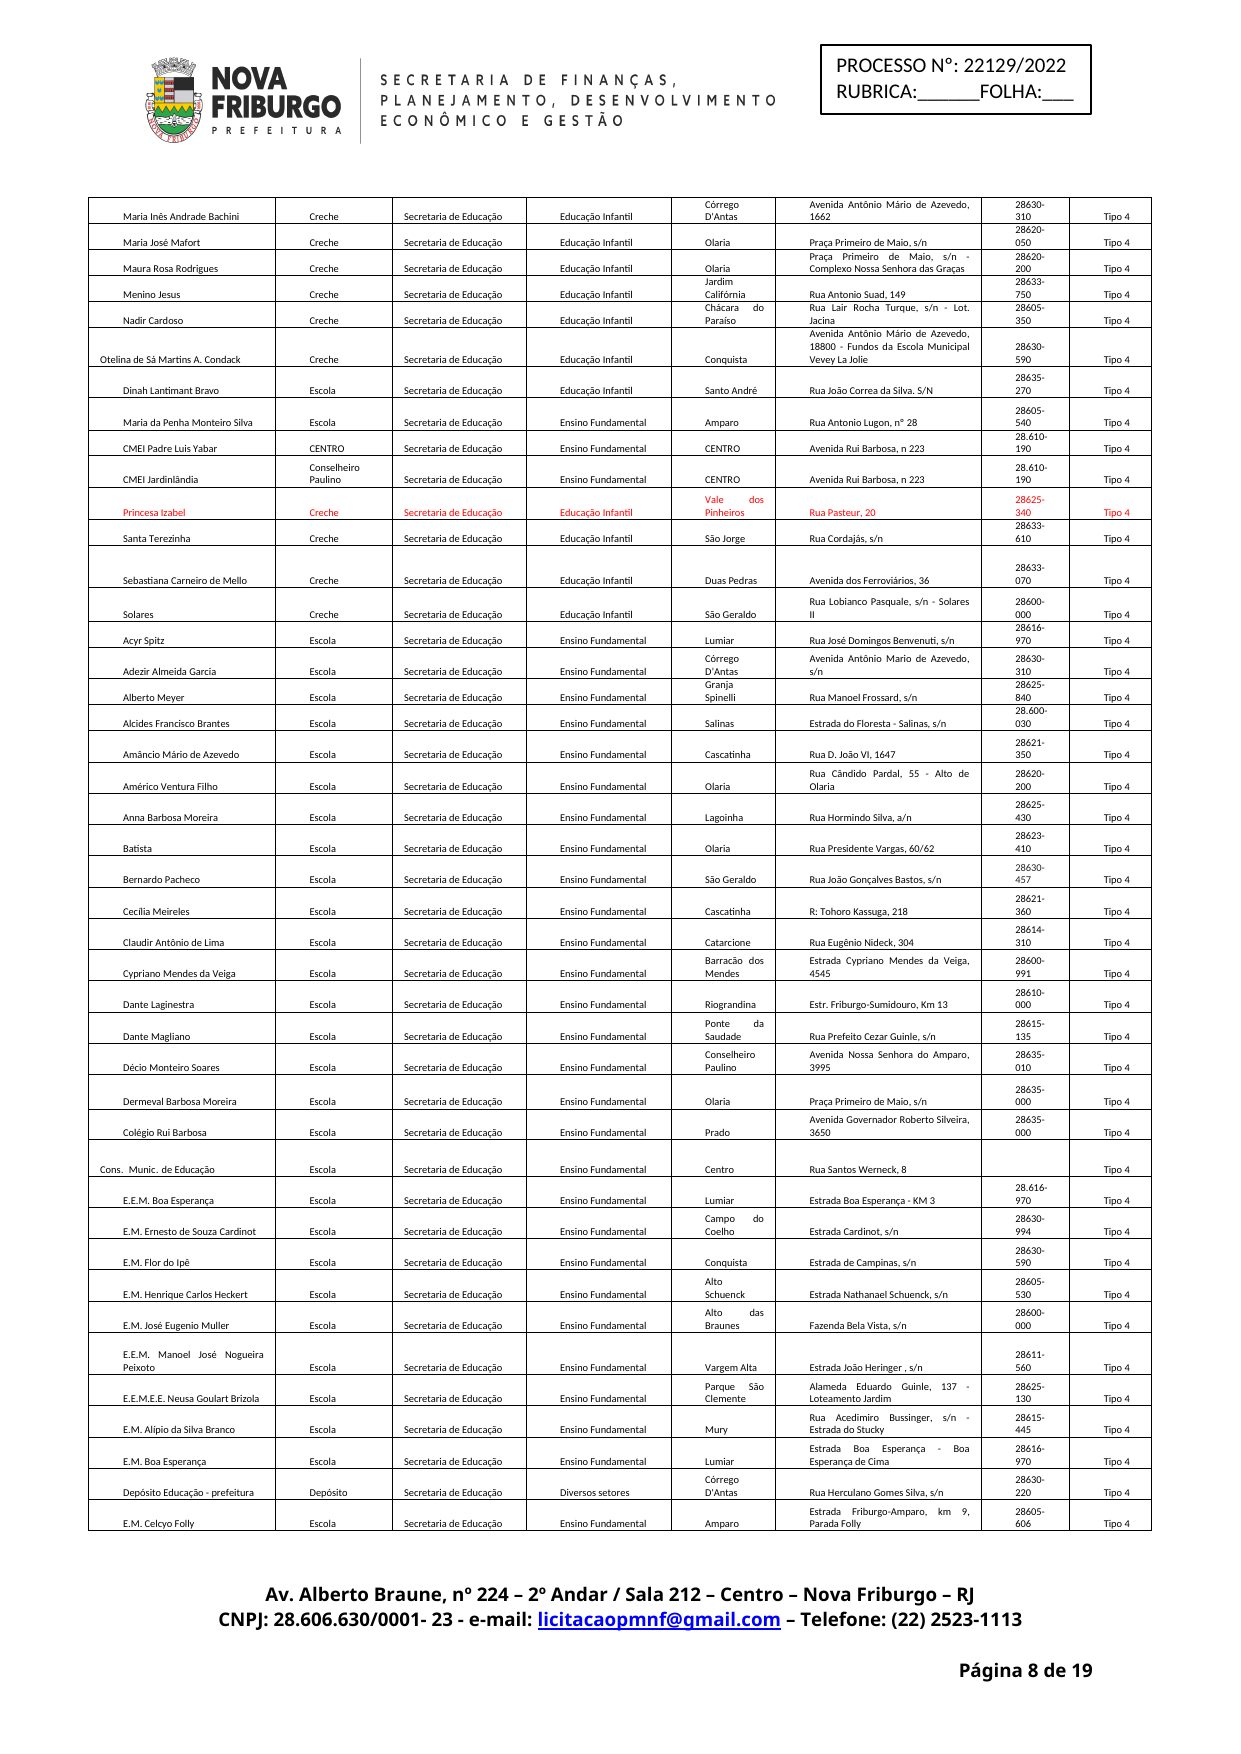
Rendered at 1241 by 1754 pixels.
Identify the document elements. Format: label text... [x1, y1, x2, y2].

table_cell Rua Hormindo Silva, a/n [776, 794, 981, 824]
table_cell 28625-130 [982, 1375, 1069, 1405]
table_cell São Geraldo [672, 588, 775, 621]
table_cell Olaria [672, 825, 775, 855]
table_cell Secretaria de Educação [393, 1438, 526, 1468]
table_cell Alameda Eduardo Guinle, 137 - Loteamento Jardim [776, 1375, 981, 1405]
table_cell Alcides Francisco Brantes [89, 705, 275, 730]
table_cell Escola [276, 1406, 392, 1437]
table_cell Tipo 4 [1070, 731, 1151, 761]
table_cell Ensino Fundamental [527, 763, 671, 793]
table_cell Secretaria de Educação [393, 1375, 526, 1405]
table_cell Estrada Friburgo-Amparo, km 9, Parada Folly [776, 1500, 981, 1530]
table_cell Alberto Meyer [89, 679, 275, 704]
table_cell Secretaria de Educação [393, 679, 526, 704]
table_cell Catarcione [672, 919, 775, 949]
table_cell Jardim Califórnia [672, 276, 775, 301]
table_cell Vargem Alta [672, 1333, 775, 1374]
table_cell Secretaria de Educação [393, 888, 526, 918]
table_cell Cecília Meireles [89, 888, 275, 918]
table_cell Creche [276, 276, 392, 301]
table_cell Ensino Fundamental [527, 1110, 671, 1139]
table_cell Diversos setores [527, 1469, 671, 1499]
table_cell Lagoinha [672, 794, 775, 824]
table_cell Educação Infantil [527, 250, 671, 275]
table_cell Secretaria de Educação [393, 1140, 526, 1176]
table_cell Granja Spinelli [672, 679, 775, 704]
table_cell Dante Magliano [89, 1013, 275, 1043]
table_cell Secretaria de Educação [393, 1044, 526, 1074]
table_cell 28620-200 [982, 250, 1069, 275]
table_cell Secretaria de Educação [393, 1208, 526, 1238]
table_cell Ensino Fundamental [527, 1270, 671, 1301]
table_cell Tipo 4 [1070, 302, 1151, 327]
table_cell 28605-350 [982, 302, 1069, 327]
table_cell E.M. Celcyo Folly [89, 1500, 275, 1530]
table_cell Estrada Boa Esperança - Boa Esperança de Cima [776, 1438, 981, 1468]
table_cell Ensino Fundamental [527, 1500, 671, 1530]
table_cell Estrada de Campinas, s/n [776, 1239, 981, 1269]
table_cell Campo do Coelho [672, 1208, 775, 1238]
table_cell E.M. Flor do Ipê [89, 1239, 275, 1269]
table_cell Escola [276, 648, 392, 678]
table_cell Escola [276, 731, 392, 761]
table_cell Rua Prefeito Cezar Guinle, s/n [776, 1013, 981, 1043]
table_cell 28615-135 [982, 1013, 1069, 1043]
table_cell Tipo 4 [1070, 1239, 1151, 1269]
table_cell Cons. Munic. de Educação [89, 1140, 275, 1176]
table_cell Ensino Fundamental [527, 1140, 671, 1176]
table_cell Conquista [672, 1239, 775, 1269]
table_cell Creche [276, 488, 392, 519]
table_cell Vale dos Pinheiros [672, 488, 775, 519]
table_cell Secretaria de Educação [393, 1177, 526, 1207]
table_cell Córrego D’Antas [672, 648, 775, 678]
table_cell Escola [276, 1270, 392, 1301]
table_cell Secretaria de Educação [393, 302, 526, 327]
table_cell 28621-360 [982, 888, 1069, 918]
table_cell Secretaria de Educação [393, 488, 526, 519]
table_cell Ensino Fundamental [527, 1044, 671, 1074]
table_cell Secretaria de Educação [393, 431, 526, 455]
table_cell Fazenda Bela Vista, s/n [776, 1302, 981, 1332]
table_cell Tipo 4 [1070, 763, 1151, 793]
table_cell CENTRO [672, 431, 775, 455]
table_cell Secretaria de Educação [393, 731, 526, 761]
table_cell Educação Infantil [527, 224, 671, 249]
table_cell Secretaria de Educação [393, 250, 526, 275]
table_cell Ponte da Saudade [672, 1013, 775, 1043]
table_cell 28.616-970 [982, 1177, 1069, 1207]
table_cell 28630-220 [982, 1469, 1069, 1499]
table_cell Educação Infantil [527, 488, 671, 519]
table_cell R: Tohoro Kassuga, 218 [776, 888, 981, 918]
table_cell Secretaria de Educação [393, 763, 526, 793]
table_cell Secretaria de Educação [393, 367, 526, 397]
table_cell 28625-840 [982, 679, 1069, 704]
table_cell 28611-560 [982, 1333, 1069, 1374]
table_cell Rua Cordajás, s/n [776, 520, 981, 545]
table_cell Anna Barbosa Moreira [89, 794, 275, 824]
table_cell CENTRO [276, 431, 392, 455]
table_cell Escola [276, 705, 392, 730]
table_cell São Jorge [672, 520, 775, 545]
table_cell Estrada do Floresta - Salinas, s/n [776, 705, 981, 730]
table_cell Tipo 4 [1070, 1110, 1151, 1139]
table_cell Secretaria de Educação [393, 1406, 526, 1437]
table_cell Tipo 4 [1070, 679, 1151, 704]
table_cell Rua Santos Werneck, 8 [776, 1140, 981, 1176]
table_cell Avenida Governador Roberto Silveira, 3650 [776, 1110, 981, 1139]
table_cell Dante Laginestra [89, 981, 275, 1011]
table_cell Escola [276, 1333, 392, 1374]
table_cell Praça Primeiro de Maio, s/n [776, 224, 981, 249]
table_cell Rua Herculano Gomes Silva, s/n [776, 1469, 981, 1499]
table_cell Maura Rosa Rodrigues [89, 250, 275, 275]
table_cell Tipo 4 [1070, 1177, 1151, 1207]
table_cell Educação Infantil [527, 367, 671, 397]
table_cell 28605-530 [982, 1270, 1069, 1301]
table_cell Tipo 4 [1070, 276, 1151, 301]
table_cell Colégio Rui Barbosa [89, 1110, 275, 1139]
table_cell Claudir Antônio de Lima [89, 919, 275, 949]
table_cell Secretaria de Educação [393, 1110, 526, 1139]
table_cell Rua João Correa da Silva. S/N [776, 367, 981, 397]
table_cell Tipo 4 [1070, 1044, 1151, 1074]
table_cell 28600-991 [982, 950, 1069, 980]
table_cell 28600-000 [982, 588, 1069, 621]
table_cell Maria Inês Andrade Bachini [89, 198, 275, 223]
table_cell Escola [276, 398, 392, 429]
table_cell Praça Primeiro de Maio, s/n - Complexo Nossa Senhora das Graças [776, 250, 981, 275]
table_cell Creche [276, 224, 392, 249]
table_cell Creche [276, 198, 392, 223]
table_cell Ensino Fundamental [527, 919, 671, 949]
table_cell Solares [89, 588, 275, 621]
table_cell Américo Ventura Filho [89, 763, 275, 793]
table_cell Escola [276, 950, 392, 980]
table_cell Ensino Fundamental [527, 888, 671, 918]
table_cell E.M. José Eugenio Muller [89, 1302, 275, 1332]
table_cell Escola [276, 1208, 392, 1238]
table_cell Secretaria de Educação [393, 648, 526, 678]
table_cell Escola [276, 825, 392, 855]
table_cell Secretaria de Educação [393, 328, 526, 366]
table_cell Rua Presidente Vargas, 60/62 [776, 825, 981, 855]
picture [126, 45, 805, 154]
table_cell Tipo 4 [1070, 224, 1151, 249]
table_cell 28635-270 [982, 367, 1069, 397]
table_cell Duas Pedras [672, 546, 775, 587]
table_cell 28616-970 [982, 622, 1069, 647]
table_cell Rua Acedimiro Bussinger, s/n - Estrada do Stucky [776, 1406, 981, 1437]
table_cell Rua Pasteur, 20 [776, 488, 981, 519]
table_cell 28630-994 [982, 1208, 1069, 1238]
table_cell Escola [276, 1302, 392, 1332]
table_cell 28605-540 [982, 398, 1069, 429]
table_cell Avenida Nossa Senhora do Amparo, 3995 [776, 1044, 981, 1074]
table_cell Ensino Fundamental [527, 825, 671, 855]
table_cell Otelina de Sá Martins A. Condack [89, 328, 275, 366]
table_cell Creche [276, 328, 392, 366]
table_cell Escola [276, 1140, 392, 1176]
table_cell Maria José Mafort [89, 224, 275, 249]
table_cell Tipo 4 [1070, 888, 1151, 918]
table_cell Tipo 4 [1070, 546, 1151, 587]
table_cell Secretaria de Educação [393, 456, 526, 486]
table_cell Escola [276, 1013, 392, 1043]
table_cell Alto Schuenck [672, 1270, 775, 1301]
table_cell Barracão dos Mendes [672, 950, 775, 980]
table_cell E.M. Ernesto de Souza Cardinot [89, 1208, 275, 1238]
table_cell Adezir Almeida Garcia [89, 648, 275, 678]
table_cell Secretaria de Educação [393, 1239, 526, 1269]
table_cell Escola [276, 1239, 392, 1269]
table_cell 28620-200 [982, 763, 1069, 793]
table_cell Ensino Fundamental [527, 1177, 671, 1207]
table_cell Rua Antonio Lugon, nº 28 [776, 398, 981, 429]
table_cell Ensino Fundamental [527, 1239, 671, 1269]
table_cell Ensino Fundamental [527, 1333, 671, 1374]
table_cell Salinas [672, 705, 775, 730]
table_cell 28600-000 [982, 1302, 1069, 1332]
table_cell 28615-445 [982, 1406, 1069, 1437]
table_cell Escola [276, 1375, 392, 1405]
table_cell Santo André [672, 367, 775, 397]
table_cell Rua D. João VI, 1647 [776, 731, 981, 761]
table_cell 28.610-190 [982, 456, 1069, 486]
table_cell 28635-000 [982, 1110, 1069, 1139]
table_cell Secretaria de Educação [393, 1469, 526, 1499]
table_cell Educação Infantil [527, 276, 671, 301]
table_cell 28625-430 [982, 794, 1069, 824]
table_cell 28616-970 [982, 1438, 1069, 1468]
table_cell Secretaria de Educação [393, 705, 526, 730]
table_cell Ensino Fundamental [527, 1013, 671, 1043]
table_cell Creche [276, 302, 392, 327]
table_cell 28635-000 [982, 1075, 1069, 1108]
table_cell Tipo 4 [1070, 1438, 1151, 1468]
table_cell Escola [276, 856, 392, 886]
table_cell Escola [276, 1044, 392, 1074]
table_cell Avenida Rui Barbosa, n 223 [776, 431, 981, 455]
table_cell Escola [276, 367, 392, 397]
table_cell Educação Infantil [527, 198, 671, 223]
table_cell Conselheiro Paulino [276, 456, 392, 486]
table_cell Décio Monteiro Soares [89, 1044, 275, 1074]
table_cell Secretaria de Educação [393, 1333, 526, 1374]
table_cell 28630-310 [982, 648, 1069, 678]
table_cell Tipo 4 [1070, 1013, 1151, 1043]
table_cell Acyr Spitz [89, 622, 275, 647]
table_cell Ensino Fundamental [527, 679, 671, 704]
table_cell Secretaria de Educação [393, 588, 526, 621]
table_cell Ensino Fundamental [527, 981, 671, 1011]
table_cell 28633-610 [982, 520, 1069, 545]
table_cell Ensino Fundamental [527, 1406, 671, 1437]
table_cell Avenida Rui Barbosa, n 223 [776, 456, 981, 486]
table_cell Secretaria de Educação [393, 520, 526, 545]
table_cell Tipo 4 [1070, 1500, 1151, 1530]
table_cell Avenida Antônio Mário de Azevedo, 18800 - Fundos da Escola Municipal Vevey La Jolie [776, 328, 981, 366]
table_cell Tipo 4 [1070, 198, 1151, 223]
table_cell E.E.M.E.E. Neusa Goulart Brizola [89, 1375, 275, 1405]
table_cell 28.600-030 [982, 705, 1069, 730]
table_cell Educação Infantil [527, 588, 671, 621]
table_cell Tipo 4 [1070, 431, 1151, 455]
table_cell Escola [276, 1500, 392, 1530]
table_cell Secretaria de Educação [393, 950, 526, 980]
table_cell Maria da Penha Monteiro Silva [89, 398, 275, 429]
table_cell Depósito [276, 1469, 392, 1499]
table_cell Ensino Fundamental [527, 856, 671, 886]
table_cell 28635-010 [982, 1044, 1069, 1074]
table_cell 28630-590 [982, 328, 1069, 366]
table_cell Tipo 4 [1070, 398, 1151, 429]
table_cell Depósito Educação - prefeitura [89, 1469, 275, 1499]
table_cell Escola [276, 679, 392, 704]
table_cell Ensino Fundamental [527, 431, 671, 455]
table_cell Escola [276, 919, 392, 949]
table_cell Nadir Cardoso [89, 302, 275, 327]
table_cell Ensino Fundamental [527, 794, 671, 824]
table_cell CMEI Jardinlândia [89, 456, 275, 486]
table_cell 28633-750 [982, 276, 1069, 301]
table_cell Tipo 4 [1070, 1302, 1151, 1332]
table_cell Córrego D'Antas [672, 1469, 775, 1499]
table_cell Ensino Fundamental [527, 1302, 671, 1332]
table_cell Secretaria de Educação [393, 1302, 526, 1332]
table_cell Tipo 4 [1070, 705, 1151, 730]
table_cell Olaria [672, 224, 775, 249]
table_cell E.E.M. Boa Esperança [89, 1177, 275, 1207]
table_cell Ensino Fundamental [527, 622, 671, 647]
table_cell 28625-340 [982, 488, 1069, 519]
table_cell Ensino Fundamental [527, 398, 671, 429]
table_cell Secretaria de Educação [393, 198, 526, 223]
table_cell Lumiar [672, 1438, 775, 1468]
table_cell Chácara do Paraíso [672, 302, 775, 327]
table_cell Dermeval Barbosa Moreira [89, 1075, 275, 1108]
table_cell Escola [276, 981, 392, 1011]
table_cell Amparo [672, 1500, 775, 1530]
table_cell Tipo 4 [1070, 328, 1151, 366]
table_cell 28630-310 [982, 198, 1069, 223]
table_cell Escola [276, 794, 392, 824]
table_cell Ensino Fundamental [527, 648, 671, 678]
table_cell São Geraldo [672, 856, 775, 886]
table_cell Estrada Boa Esperança - KM 3 [776, 1177, 981, 1207]
table_cell Lumiar [672, 1177, 775, 1207]
table_cell Olaria [672, 250, 775, 275]
table_cell Tipo 4 [1070, 1333, 1151, 1374]
table_cell Parque São Clemente [672, 1375, 775, 1405]
table_cell Secretaria de Educação [393, 1075, 526, 1108]
table_cell 28621-350 [982, 731, 1069, 761]
table_cell 28614-310 [982, 919, 1069, 949]
table_cell Ensino Fundamental [527, 1075, 671, 1108]
table_cell Secretaria de Educação [393, 981, 526, 1011]
table_cell Escola [276, 1177, 392, 1207]
table_cell Secretaria de Educação [393, 919, 526, 949]
table_cell Avenida dos Ferroviários, 36 [776, 546, 981, 587]
table_cell Rua Antonio Suad, 149 [776, 276, 981, 301]
table_cell Tipo 4 [1070, 1375, 1151, 1405]
table_cell Tipo 4 [1070, 825, 1151, 855]
table_cell Educação Infantil [527, 546, 671, 587]
table_cell Ensino Fundamental [527, 731, 671, 761]
table_cell Conquista [672, 328, 775, 366]
table_cell Riograndina [672, 981, 775, 1011]
table_cell Dinah Lantimant Bravo [89, 367, 275, 397]
table_cell Conselheiro Paulino [672, 1044, 775, 1074]
table_cell Tipo 4 [1070, 856, 1151, 886]
table_cell Estrada Cardinot, s/n [776, 1208, 981, 1238]
table_cell Secretaria de Educação [393, 1013, 526, 1043]
table_cell Sebastiana Carneiro de Mello [89, 546, 275, 587]
table_cell Ensino Fundamental [527, 950, 671, 980]
table_cell Tipo 4 [1070, 950, 1151, 980]
table_cell Secretaria de Educação [393, 1500, 526, 1530]
table_cell Creche [276, 520, 392, 545]
table_cell Batista [89, 825, 275, 855]
table_cell Menino Jesus [89, 276, 275, 301]
table_cell Córrego D'Antas [672, 198, 775, 223]
table_cell Creche [276, 588, 392, 621]
table_cell Tipo 4 [1070, 1140, 1151, 1176]
table_cell Tipo 4 [1070, 622, 1151, 647]
table_cell Ensino Fundamental [527, 1208, 671, 1238]
table_cell Rua Eugênio Nideck, 304 [776, 919, 981, 949]
table_cell Rua Lair Rocha Turque, s/n - Lot. Jacina [776, 302, 981, 327]
table_cell Cascatinha [672, 731, 775, 761]
table_cell Escola [276, 622, 392, 647]
table_cell Rua Manoel Frossard, s/n [776, 679, 981, 704]
table_cell Educação Infantil [527, 302, 671, 327]
table_cell Tipo 4 [1070, 456, 1151, 486]
table_cell Ensino Fundamental [527, 705, 671, 730]
table_cell 28605-606 [982, 1500, 1069, 1530]
table_cell Escola [276, 763, 392, 793]
table_cell [982, 1140, 1069, 1176]
table_cell Tipo 4 [1070, 488, 1151, 519]
table_cell Bernardo Pacheco [89, 856, 275, 886]
table_cell Tipo 4 [1070, 794, 1151, 824]
table_cell CENTRO [672, 456, 775, 486]
table_cell Escola [276, 1438, 392, 1468]
table_cell Avenida Antônio Mario de Azevedo, s/n [776, 648, 981, 678]
table_cell Tipo 4 [1070, 1075, 1151, 1108]
table_cell Estrada João Heringer , s/n [776, 1333, 981, 1374]
table_cell Secretaria de Educação [393, 276, 526, 301]
table_cell Educação Infantil [527, 520, 671, 545]
table_cell Creche [276, 250, 392, 275]
table_cell CMEI Padre Luis Yabar [89, 431, 275, 455]
table_cell Lumiar [672, 622, 775, 647]
table_cell Tipo 4 [1070, 919, 1151, 949]
table_cell Tipo 4 [1070, 367, 1151, 397]
table_cell Educação Infantil [527, 328, 671, 366]
table_cell 28620-050 [982, 224, 1069, 249]
table_cell Tipo 4 [1070, 250, 1151, 275]
table_cell E.M. Henrique Carlos Heckert [89, 1270, 275, 1301]
table_cell Cypriano Mendes da Veiga [89, 950, 275, 980]
table_cell Secretaria de Educação [393, 622, 526, 647]
table_cell Secretaria de Educação [393, 794, 526, 824]
table_cell Tipo 4 [1070, 588, 1151, 621]
table_cell Secretaria de Educação [393, 224, 526, 249]
table_cell Cascatinha [672, 888, 775, 918]
table_cell Alto das Braunes [672, 1302, 775, 1332]
table_cell E.E.M. Manoel José Nogueira Peixoto [89, 1333, 275, 1374]
table_cell Rua Cândido Pardal, 55 - Alto de Olaria [776, 763, 981, 793]
table_cell E.M. Boa Esperança [89, 1438, 275, 1468]
table_cell Secretaria de Educação [393, 398, 526, 429]
table_cell Rua Lobianco Pasquale, s/n - Solares II [776, 588, 981, 621]
table_cell Tipo 4 [1070, 1208, 1151, 1238]
table_cell 28633-070 [982, 546, 1069, 587]
table_cell Rua João Gonçalves Bastos, s/n [776, 856, 981, 886]
table_cell Secretaria de Educação [393, 825, 526, 855]
table_cell Prado [672, 1110, 775, 1139]
table_cell Princesa Izabel [89, 488, 275, 519]
table_cell 28623-410 [982, 825, 1069, 855]
table_cell Praça Primeiro de Maio, s/n [776, 1075, 981, 1108]
table_cell Tipo 4 [1070, 648, 1151, 678]
table_cell 28.610-190 [982, 431, 1069, 455]
table_cell Escola [276, 1110, 392, 1139]
table_cell Santa Terezinha [89, 520, 275, 545]
table_cell Escola [276, 1075, 392, 1108]
table_cell Olaria [672, 1075, 775, 1108]
table_cell E.M. Alípio da Silva Branco [89, 1406, 275, 1437]
table_cell Escola [276, 888, 392, 918]
table_cell Creche [276, 546, 392, 587]
table_cell Olaria [672, 763, 775, 793]
table_cell Avenida Antônio Mário de Azevedo, 1662 [776, 198, 981, 223]
table_cell Estrada Nathanael Schuenck, s/n [776, 1270, 981, 1301]
table_cell Tipo 4 [1070, 1270, 1151, 1301]
table_cell Secretaria de Educação [393, 856, 526, 886]
table_cell Centro [672, 1140, 775, 1176]
table_cell Ensino Fundamental [527, 1375, 671, 1405]
table_cell Amâncio Mário de Azevedo [89, 731, 275, 761]
table_cell Estrada Cypriano Mendes da Veiga, 4545 [776, 950, 981, 980]
table_cell Ensino Fundamental [527, 456, 671, 486]
table_cell Amparo [672, 398, 775, 429]
table_cell Secretaria de Educação [393, 546, 526, 587]
table_cell 28630-457 [982, 856, 1069, 886]
table_cell Estr. Friburgo-Sumidouro, Km 13 [776, 981, 981, 1011]
table_cell Ensino Fundamental [527, 1438, 671, 1468]
table_cell Rua José Domingos Benvenuti, s/n [776, 622, 981, 647]
table_cell Tipo 4 [1070, 1406, 1151, 1437]
table_cell Mury [672, 1406, 775, 1437]
table_cell 28630-590 [982, 1239, 1069, 1269]
table_cell 28610-000 [982, 981, 1069, 1011]
table_cell Tipo 4 [1070, 1469, 1151, 1499]
table_cell Secretaria de Educação [393, 1270, 526, 1301]
table_cell Tipo 4 [1070, 520, 1151, 545]
table_cell Tipo 4 [1070, 981, 1151, 1011]
